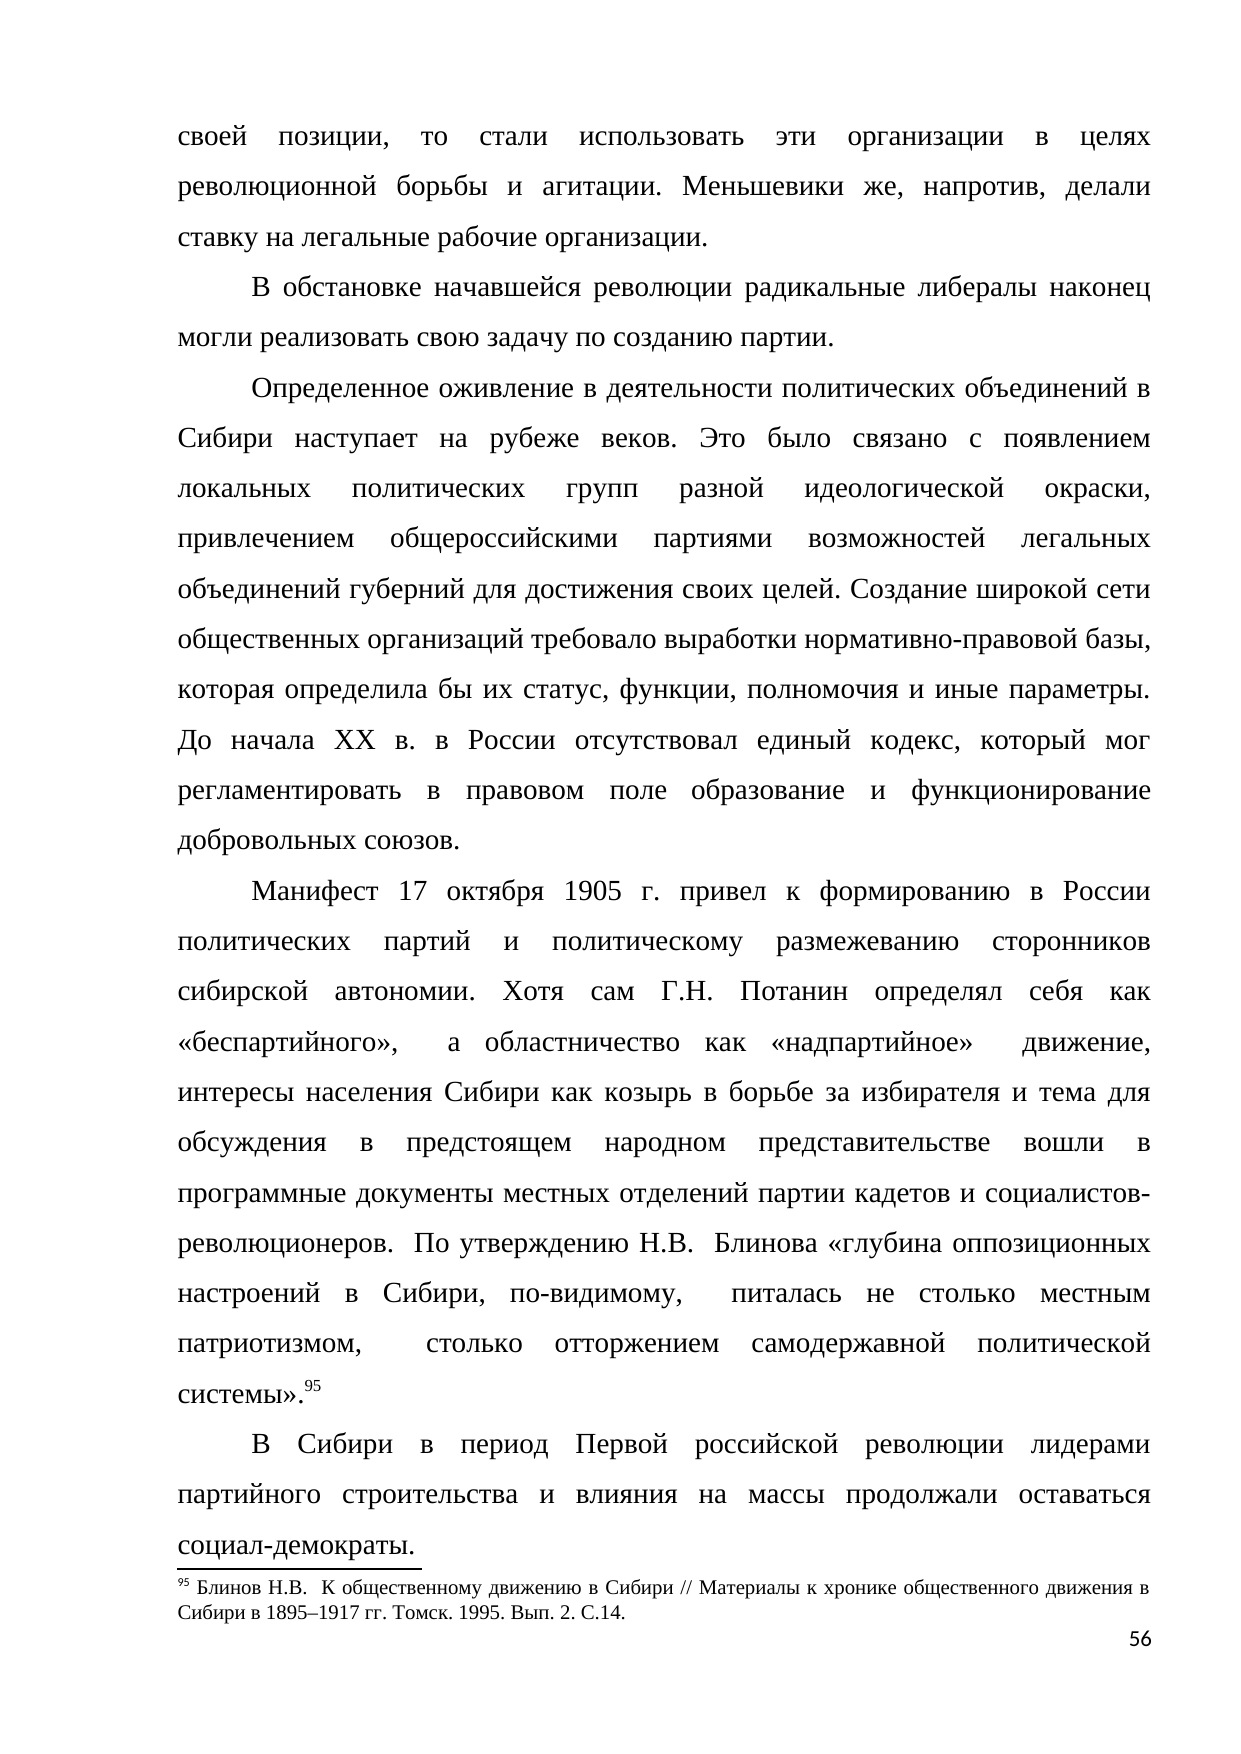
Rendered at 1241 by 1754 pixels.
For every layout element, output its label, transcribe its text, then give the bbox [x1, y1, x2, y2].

text В обстановке начавшейся революции радикальные либералы наконец могли реализовать свою задачу по созданию партии. [177, 269, 1152, 353]
text Определенное оживление в деятельности политических объединений в Сибири наступает на рубеже веков. Это было связано с появлением локальных политических групп разной идеологической окраски, привлечением общероссийскими партиями возможностей легальных объединений губерний для достижения своих целей. Создание широкой сети общественных организаций требовало выработки нормативно-правовой базы, которая определила бы их статус, функции, полномочия и иные параметры. До начала XX в. в России отсутствовал единый кодекс, который мог регламентировать в правовом поле образование и функционирование добровольных союзов. [177, 370, 1152, 856]
text В Сибири в период Первой российской революции лидерами партийного строительства и влияния на массы продолжали оставаться социал-демократы. [177, 1426, 1152, 1560]
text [177, 118, 1152, 252]
text Манифест 17 октября 1905 г. привел к формированию в России политических партий и политическому размежеванию сторонников сибирской автономии. Хотя сам Г.Н. Потанин определял себя как «беспартийного», а областничество как «надпартийное» движение, интересы населения Сибири как козырь в борьбе за избирателя и тема для обсуждения в предстоящем народном представительстве вошли в программные документы местных отделений партии кадетов и социалистов-революционеров. По утверждению Н.В. Блинова «глубина оппозиционных настроений в Сибири, по-видимому, питалась не столько местным патриотизмом, столько отторжением самодержавной политической системы». [177, 873, 1152, 1409]
